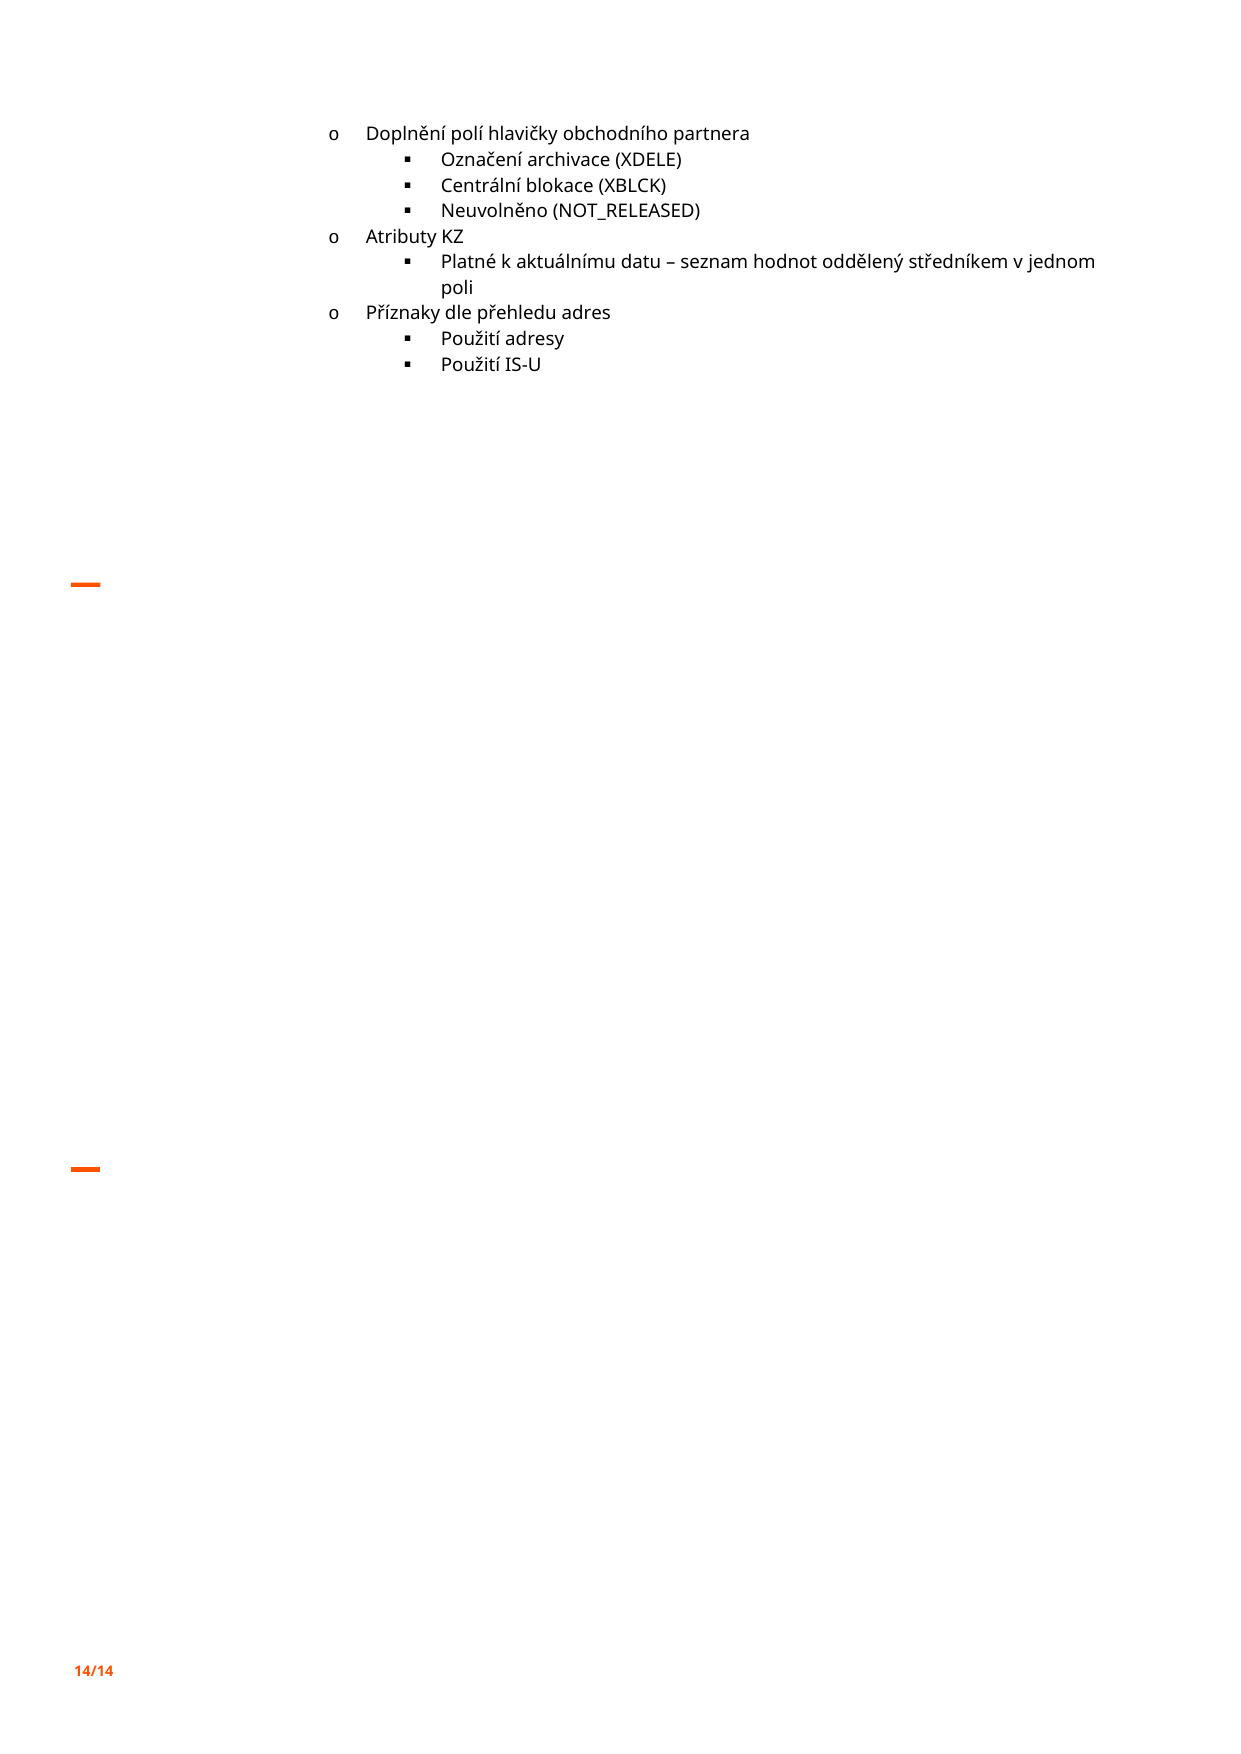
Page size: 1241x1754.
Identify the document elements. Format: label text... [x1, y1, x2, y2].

list Použití adresy [403, 325, 1122, 351]
list Příznaky dle přehledu adres [328, 300, 1122, 325]
list Neuvolněno (NOT_RELEASED) [403, 197, 1122, 223]
list Atributy KZ [328, 223, 1122, 249]
list Doplnění polí hlavičky obchodního partnera [328, 121, 1122, 146]
list Použití IS-U [403, 351, 1122, 376]
list Označení archivace (XDELE) [403, 146, 1122, 172]
list Platné k aktuálnímu datu – seznam hodnot oddělený středníkem v jednom poli [403, 249, 1122, 300]
list Centrální blokace (XBLCK) [403, 172, 1122, 197]
